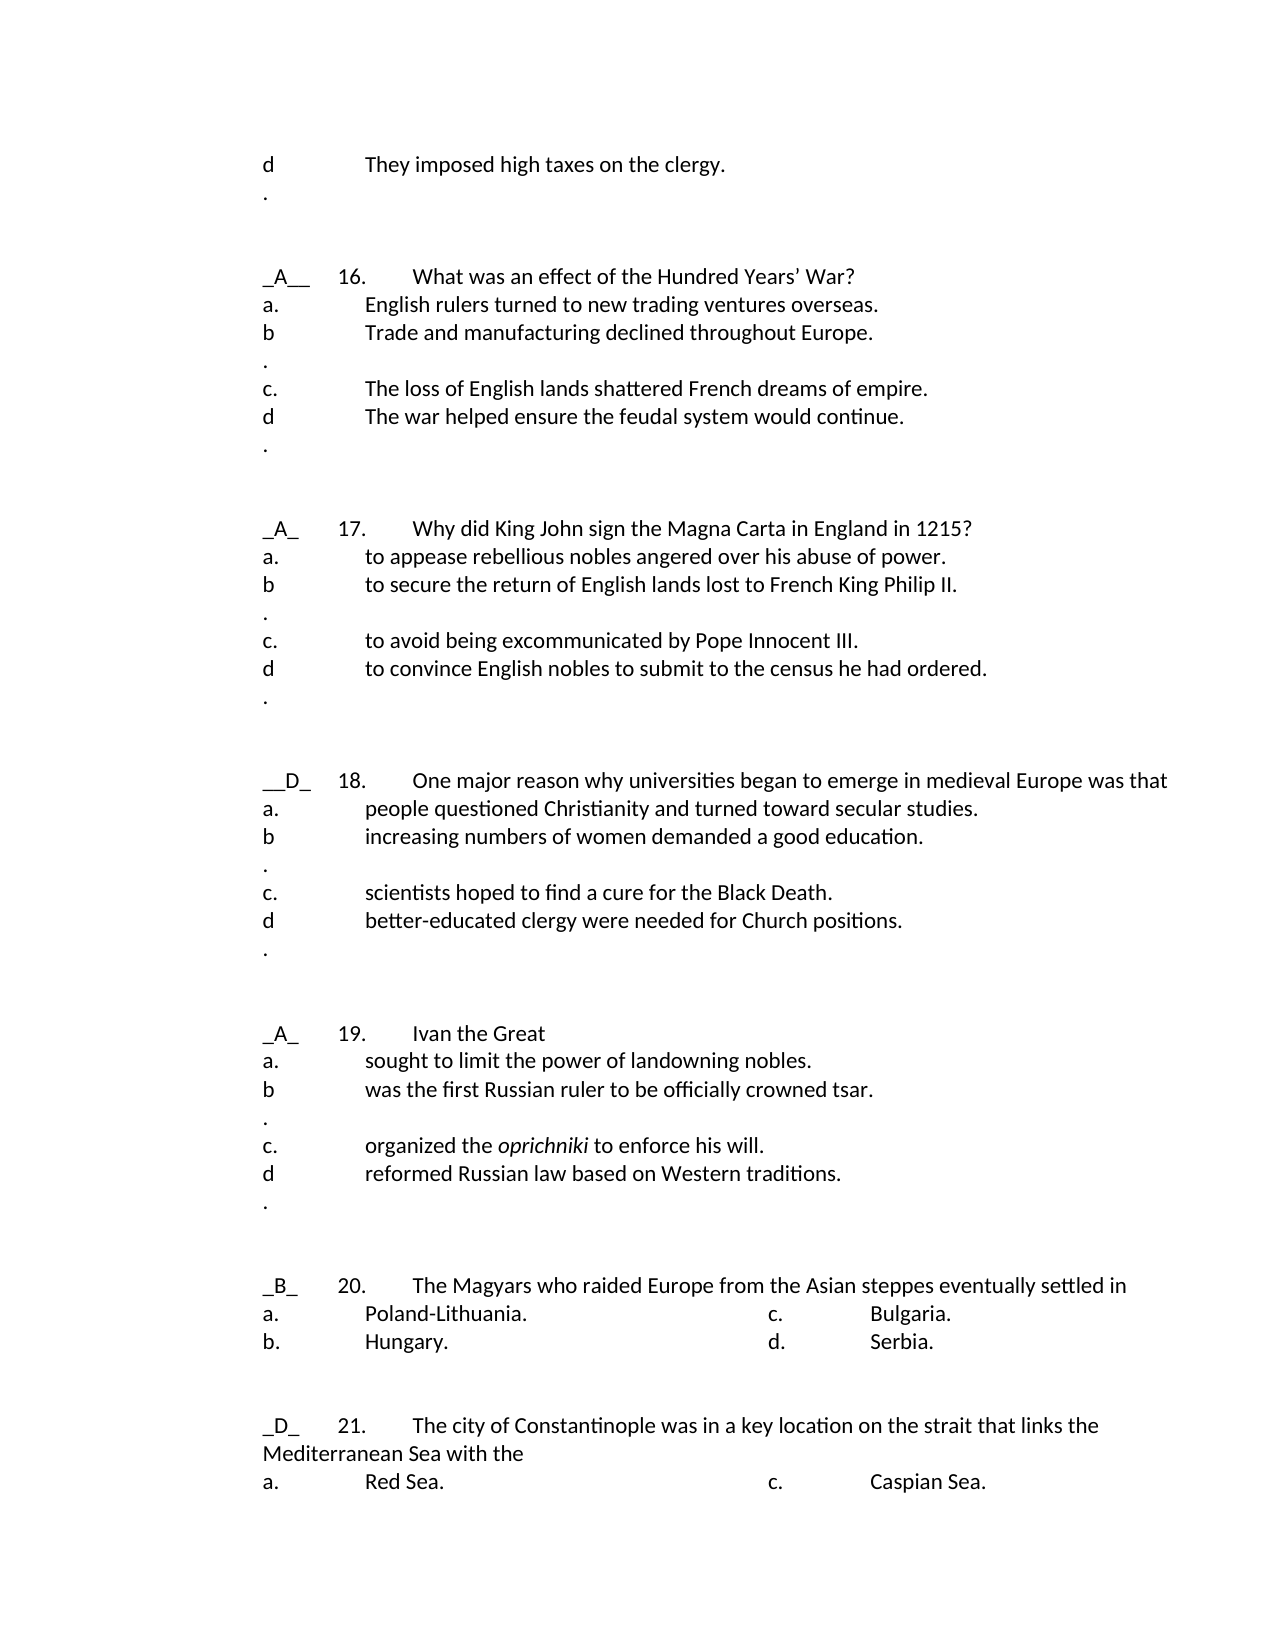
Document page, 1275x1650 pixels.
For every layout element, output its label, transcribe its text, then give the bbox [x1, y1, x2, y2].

text _A_ 17. Why did King John sign the Magna Carta in England in 1215? [262, 514, 1200, 542]
table_cell b. [183, 1327, 285, 1355]
table_cell to secure the return of English lands lost to French King Philip II. [285, 570, 1129, 626]
text _A_ 19. Ivan the Great [262, 1019, 1200, 1047]
table_cell d. [183, 907, 285, 963]
table_cell c. [183, 626, 285, 654]
table_header c. [688, 1299, 791, 1327]
table_cell b. [183, 570, 285, 626]
table_cell increasing numbers of women demanded a good education. [285, 823, 1129, 878]
table_header English rulers turned to new trading ventures overseas. [285, 290, 1129, 318]
table_header a. [183, 290, 285, 318]
table_header sought to limit the power of landowning nobles. [285, 1047, 1129, 1075]
text _A__ 16. What was an effect of the Hundred Years’ War? [262, 262, 1200, 290]
table_cell d. [183, 1159, 285, 1215]
table_header c. [688, 1467, 791, 1495]
table_cell to avoid being excommunicated by Pope Innocent III. [285, 626, 1129, 654]
table_cell Hungary. [285, 1327, 688, 1355]
table_cell b. [183, 823, 285, 878]
table_header Poland-Lithuania. [285, 1299, 688, 1327]
table_header people questioned Christianity and turned toward secular studies. [285, 795, 1129, 822]
text _D_ 21. The city of Constantinople was in a key location on the strait that links the Mediterranean Sea with the [262, 1411, 1200, 1467]
table_cell better-educated clergy were needed for Church positions. [285, 907, 1129, 963]
table_cell b. [183, 1075, 285, 1131]
table_cell The loss of English lands shattered French dreams of empire. [285, 374, 1129, 402]
table_cell scientists hoped to find a cure for the Black Death. [285, 879, 1129, 907]
table_cell b. [183, 318, 285, 374]
text _B_ 20. The Magyars who raided Europe from the Asian steppes eventually settled in [262, 1271, 1200, 1299]
table_cell d. [688, 1327, 791, 1355]
table_cell They imposed high taxes on the clergy. [285, 150, 1129, 206]
table_cell to convince English nobles to submit to the census he had ordered. [285, 654, 1129, 710]
table_cell d. [183, 402, 285, 458]
table_cell The war helped ensure the feudal system would continue. [285, 402, 1129, 458]
table_header Bulgaria. [791, 1299, 1194, 1327]
table_header a. [183, 542, 285, 570]
table_cell c. [183, 1131, 285, 1159]
table_header Caspian Sea. [791, 1467, 1194, 1495]
table_cell Serbia. [791, 1327, 1194, 1355]
table_cell reformed Russian law based on Western traditions. [285, 1159, 1129, 1215]
table_cell c. [183, 879, 285, 907]
table_header a. [183, 1467, 285, 1495]
table_cell c. [183, 374, 285, 402]
table_cell was the first Russian ruler to be officially crowned tsar. [285, 1075, 1129, 1131]
table_cell Trade and manufacturing declined throughout Europe. [285, 318, 1129, 374]
table_header a. [183, 1299, 285, 1327]
text __D_ 18. One major reason why universities began to emerge in medieval Europe was that [262, 766, 1200, 794]
table_header a. [183, 795, 285, 822]
table_cell d. [183, 654, 285, 710]
table_cell d. [183, 150, 285, 206]
table_header a. [183, 1047, 285, 1075]
table_cell organized the oprichniki to enforce his will. [285, 1131, 1129, 1159]
table_header Red Sea. [285, 1467, 688, 1495]
table_header to appease rebellious nobles angered over his abuse of power. [285, 542, 1129, 570]
